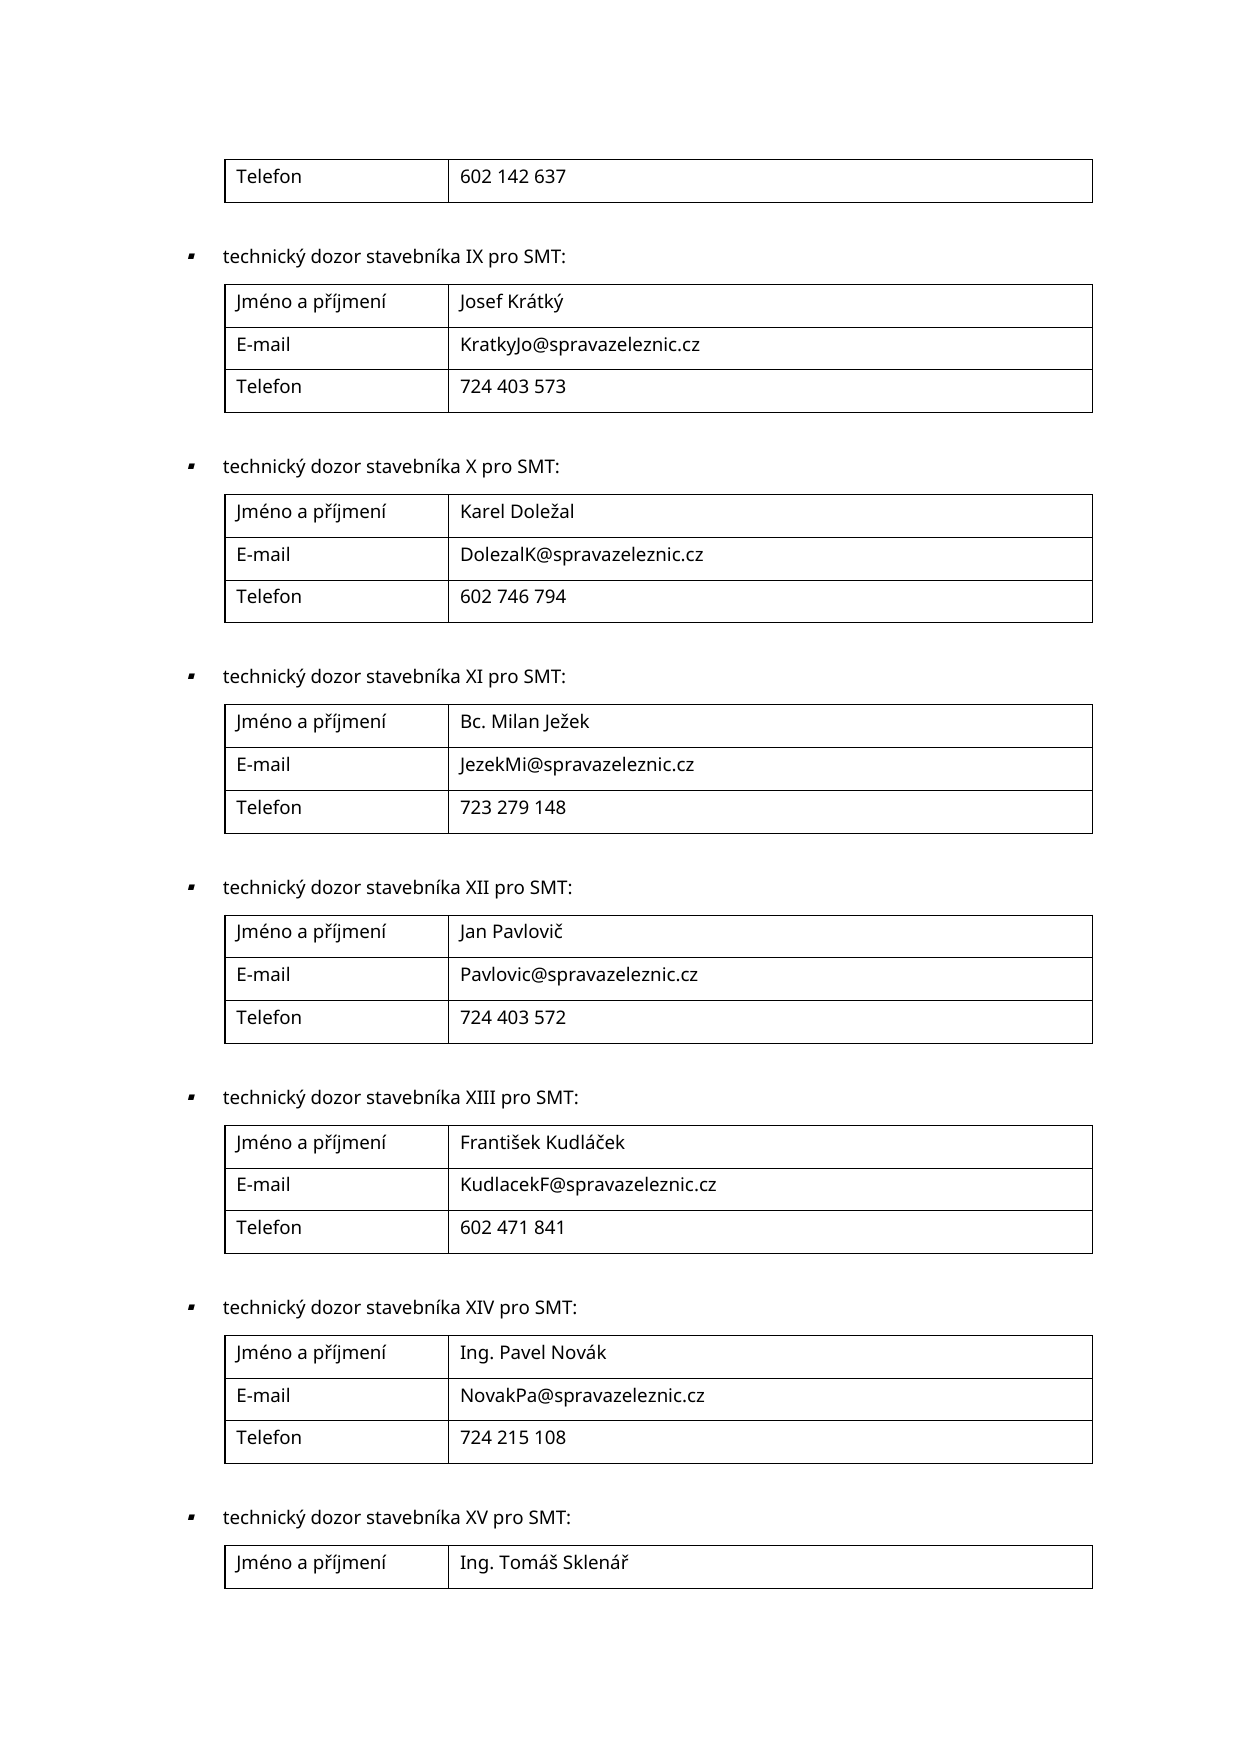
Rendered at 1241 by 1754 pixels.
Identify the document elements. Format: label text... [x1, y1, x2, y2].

table_cell 724 403 572 [449, 1001, 1092, 1043]
list technický dozor stavebníka XIII pro SMT: [185, 1084, 1093, 1110]
table_cell KudlacekF@spravazeleznic.cz [449, 1169, 1092, 1210]
table_header Ing. Tomáš Sklenář [449, 1546, 1092, 1588]
table_cell Telefon [226, 1421, 448, 1463]
table_header Jméno a příjmení [226, 1126, 448, 1167]
list technický dozor stavebníka X pro SMT: [185, 453, 1093, 479]
table_header Josef Krátký [449, 285, 1092, 327]
table_cell KratkyJo@spravazeleznic.cz [449, 328, 1092, 369]
table_cell E-mail [226, 958, 448, 1000]
table_cell Telefon [226, 370, 448, 412]
table_cell Telefon [226, 1001, 448, 1043]
table_header František Kudláček [449, 1126, 1092, 1167]
table_header Bc. Milan Ježek [449, 705, 1092, 747]
table_header Karel Doležal [449, 495, 1092, 537]
table_header Jméno a příjmení [226, 916, 448, 957]
table_cell 602 746 794 [449, 581, 1092, 622]
table_cell Telefon [226, 791, 448, 832]
table_header Jméno a příjmení [226, 495, 448, 537]
table_header Jméno a příjmení [226, 1546, 448, 1588]
table_header Jméno a příjmení [226, 705, 448, 747]
table_header Jméno a příjmení [226, 285, 448, 327]
list technický dozor stavebníka XV pro SMT: [185, 1504, 1093, 1530]
table_cell E-mail [226, 328, 448, 369]
list technický dozor stavebníka XIV pro SMT: [185, 1294, 1093, 1320]
table_cell DolezalK@spravazeleznic.cz [449, 538, 1092, 579]
table_cell E-mail [226, 1379, 448, 1420]
table_header Jan Pavlovič [449, 916, 1092, 957]
table_cell E-mail [226, 538, 448, 579]
table_cell Telefon [226, 160, 448, 202]
table_header Jméno a příjmení [226, 1336, 448, 1378]
list technický dozor stavebníka XII pro SMT: [185, 874, 1093, 899]
list technický dozor stavebníka XI pro SMT: [185, 664, 1093, 689]
table_cell E-mail [226, 748, 448, 790]
table_cell Telefon [226, 1211, 448, 1253]
table_cell 723 279 148 [449, 791, 1092, 832]
table_cell 602 142 637 [449, 160, 1092, 202]
table_cell E-mail [226, 1169, 448, 1210]
table_header Ing. Pavel Novák [449, 1336, 1092, 1378]
table_cell Telefon [226, 581, 448, 622]
table_cell 602 471 841 [449, 1211, 1092, 1253]
table_cell Pavlovic@spravazeleznic.cz [449, 958, 1092, 1000]
table_cell NovakPa@spravazeleznic.cz [449, 1379, 1092, 1420]
list technický dozor stavebníka IX pro SMT: [185, 243, 1093, 269]
table_cell 724 215 108 [449, 1421, 1092, 1463]
table_cell JezekMi@spravazeleznic.cz [449, 748, 1092, 790]
table_cell 724 403 573 [449, 370, 1092, 412]
